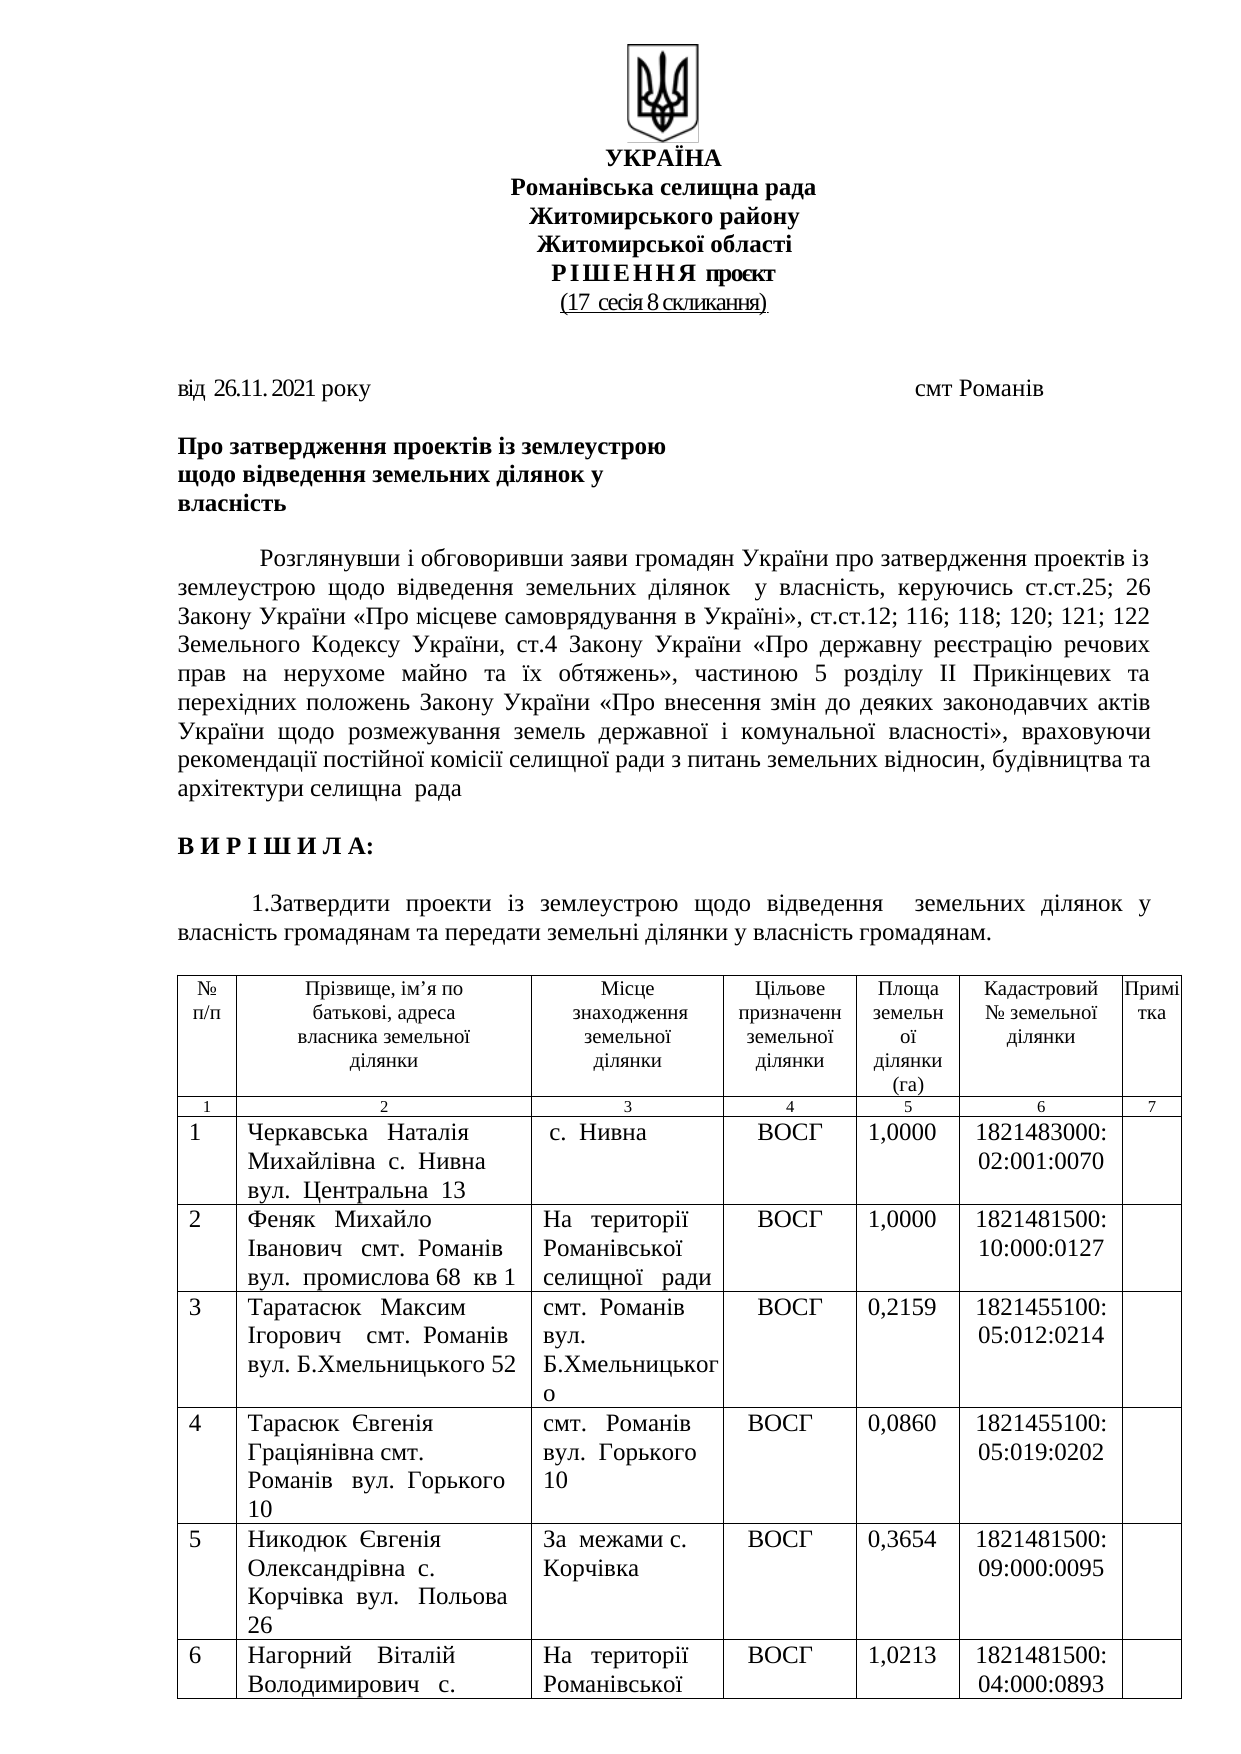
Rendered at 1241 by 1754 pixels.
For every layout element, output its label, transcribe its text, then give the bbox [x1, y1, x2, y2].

table_cell 0,0860 [857, 1408, 959, 1523]
table_cell 4 [724, 1097, 856, 1116]
table_cell 1821483000:02:001:0070 [960, 1117, 1122, 1203]
table_cell 5 [857, 1097, 959, 1116]
table_header № п/п [178, 976, 236, 1096]
text 1.Затвердити проекти із землеустрою щодо відведення земельних ділянок у власність громадянам та передати земельні ділянки у власність громадянам. [177, 888, 1152, 946]
table_cell Никодюк Євгенія Олександрівна с. Корчівка вул. Польова 26 [237, 1524, 531, 1639]
table_header Примітка [1123, 976, 1181, 1096]
table_cell [178, 1117, 236, 1203]
table_cell 1821481500:10:000:0127 [960, 1205, 1122, 1291]
table_header Кадастровий № земельної ділянки [960, 976, 1122, 1096]
table_cell Тарасюк Євгенія Граціянівна смт. Романів вул. Горького 10 [237, 1408, 531, 1523]
table_header Цільове призначенн земельної ділянки [724, 976, 856, 1096]
table_header Площа земельної ділянки (га) [857, 976, 959, 1096]
table_cell [1123, 1292, 1181, 1407]
table_cell 1821455100:05:019:0202 [960, 1408, 1122, 1523]
picture [627, 44, 700, 144]
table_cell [960, 1640, 1122, 1697]
table_cell [178, 1408, 236, 1523]
text Романівська селищна рада [177, 172, 1149, 201]
text УКРАЇНА [177, 143, 1149, 172]
text Р І Ш Е Н Н Я проєкт [177, 258, 1152, 287]
table_cell ВОСГ [724, 1292, 856, 1407]
table_cell ВОСГ [724, 1117, 856, 1203]
table_cell [1123, 1524, 1181, 1639]
table_cell [178, 1292, 236, 1407]
table_cell с. Нивна [532, 1117, 723, 1203]
table_cell 6 [960, 1097, 1122, 1116]
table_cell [532, 1640, 723, 1697]
table_cell На території Романівської селищної ради [532, 1205, 723, 1291]
table_cell смт. Романів вул. Горького 10 [532, 1408, 723, 1523]
table_cell ВОСГ [724, 1205, 856, 1291]
table_cell [1123, 1408, 1181, 1523]
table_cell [237, 1640, 531, 1697]
table_cell 1,0000 [857, 1205, 959, 1291]
table_cell ВОСГ [724, 1640, 856, 1697]
text Розглянувши і обговоривши заяви громадян України про затвердження проектів із землеустрою щодо відведення земельних ділянок у власність, керуючись ст.ст.25; 26 Закону України «Про місцеве самоврядування в Україні», ст.ст.12; 116; 118; 120; 121; 122 Земельного Кодексу України, ст.4 Закону України «Про державну реєстрацію речових прав на нерухоме майно та їх обтяжень», частиною 5 розділу ІІ Прикінцевих та перехідних положень Закону України «Про внесення змін до деяких законодавчих актів України щодо розмежування земель державної і комунальної власності», враховуючи рекомендації постійної комісії селищної ради з питань земельних відносин, будівництва та архітектури селищна рада [177, 543, 1152, 802]
table_cell За межами с. Корчівка [532, 1524, 723, 1639]
table_cell 1821455100:05:012:0214 [960, 1292, 1122, 1407]
table_cell 1,0213 [857, 1640, 959, 1697]
table_cell [178, 1524, 236, 1639]
table_cell Таратасюк Максим Ігорович смт. Романів вул. Б.Хмельницького 52 [237, 1292, 531, 1407]
table_cell 7 [1123, 1097, 1181, 1116]
table_header Про затвердження проектів із землеустрою щодо відведення земельних ділянок у власність [177, 431, 702, 543]
table_header Прізвище, ім’я по батькові, адреса власника земельної ділянки [237, 976, 531, 1096]
table_cell Феняк Михайло Іванович смт. Романів вул. промислова 68 кв 1 [237, 1205, 531, 1291]
table_cell [178, 1205, 236, 1291]
text Житомирської області [177, 229, 1152, 258]
table_cell 0,3654 [857, 1524, 959, 1639]
table_cell 0,2159 [857, 1292, 959, 1407]
text Житомирського району [177, 201, 1152, 229]
table_header Місце знаходження земельної ділянки [532, 976, 723, 1096]
text (17 сесія 8 скликання) [177, 287, 1152, 316]
table_cell 3 [532, 1097, 723, 1116]
table_cell 1 [178, 1097, 236, 1116]
table_cell ВОСГ [724, 1524, 856, 1639]
text В И Р І Ш И Л А: [177, 831, 1152, 859]
table_cell ВОСГ [724, 1408, 856, 1523]
table_cell [1123, 1205, 1181, 1291]
table_cell 1,0000 [857, 1117, 959, 1203]
table_cell 1821481500:09:000:0095 [960, 1524, 1122, 1639]
table_cell Черкавська Наталія Михайлівна с. Нивна вул. Центральна 13 [237, 1117, 531, 1203]
table_cell [178, 1640, 236, 1697]
table_cell [1123, 1640, 1181, 1697]
table_cell смт. Романів вул. Б.Хмельницького [532, 1292, 723, 1407]
text від 26.11. 2021 року смт Романів [177, 373, 1152, 402]
table_cell [1123, 1117, 1181, 1203]
table_cell 2 [237, 1097, 531, 1116]
